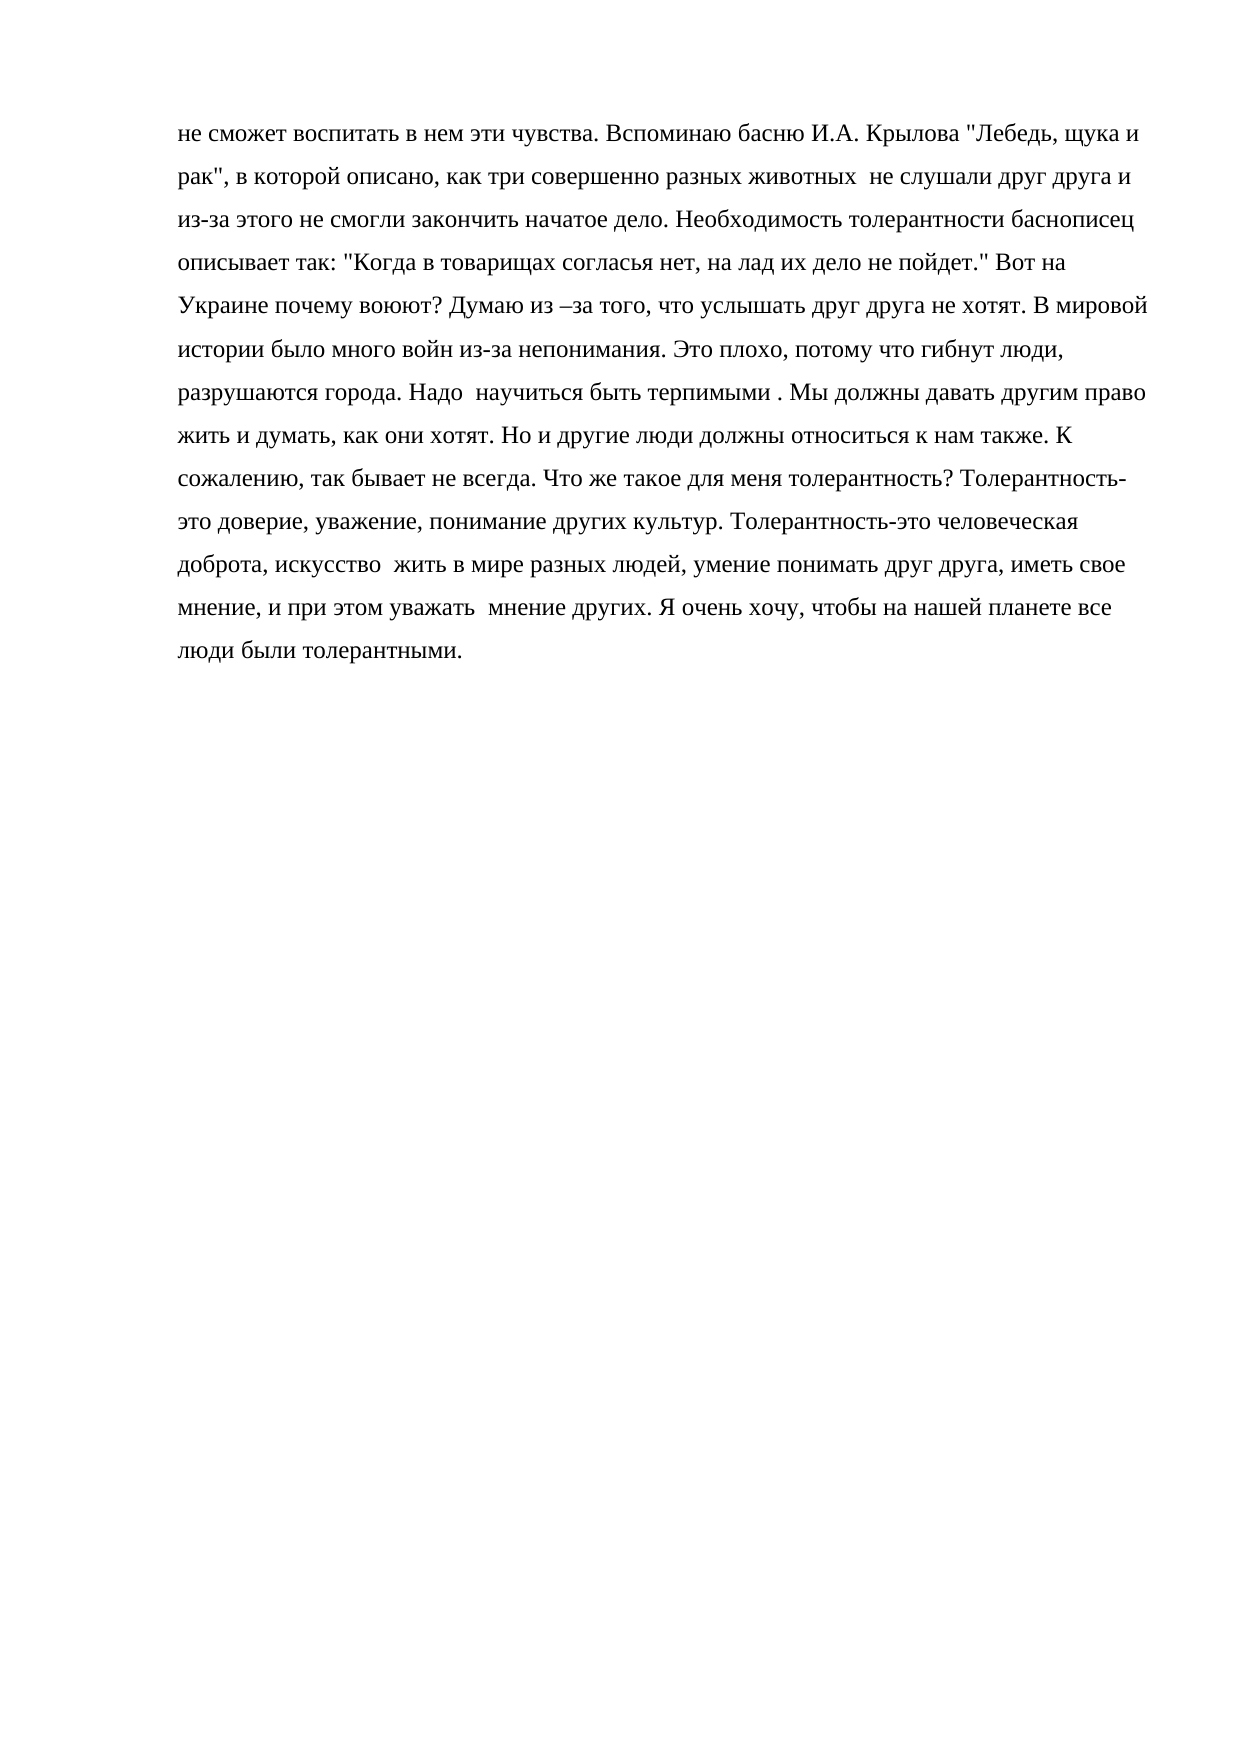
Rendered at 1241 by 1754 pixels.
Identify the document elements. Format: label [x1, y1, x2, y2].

text [177, 118, 1152, 664]
